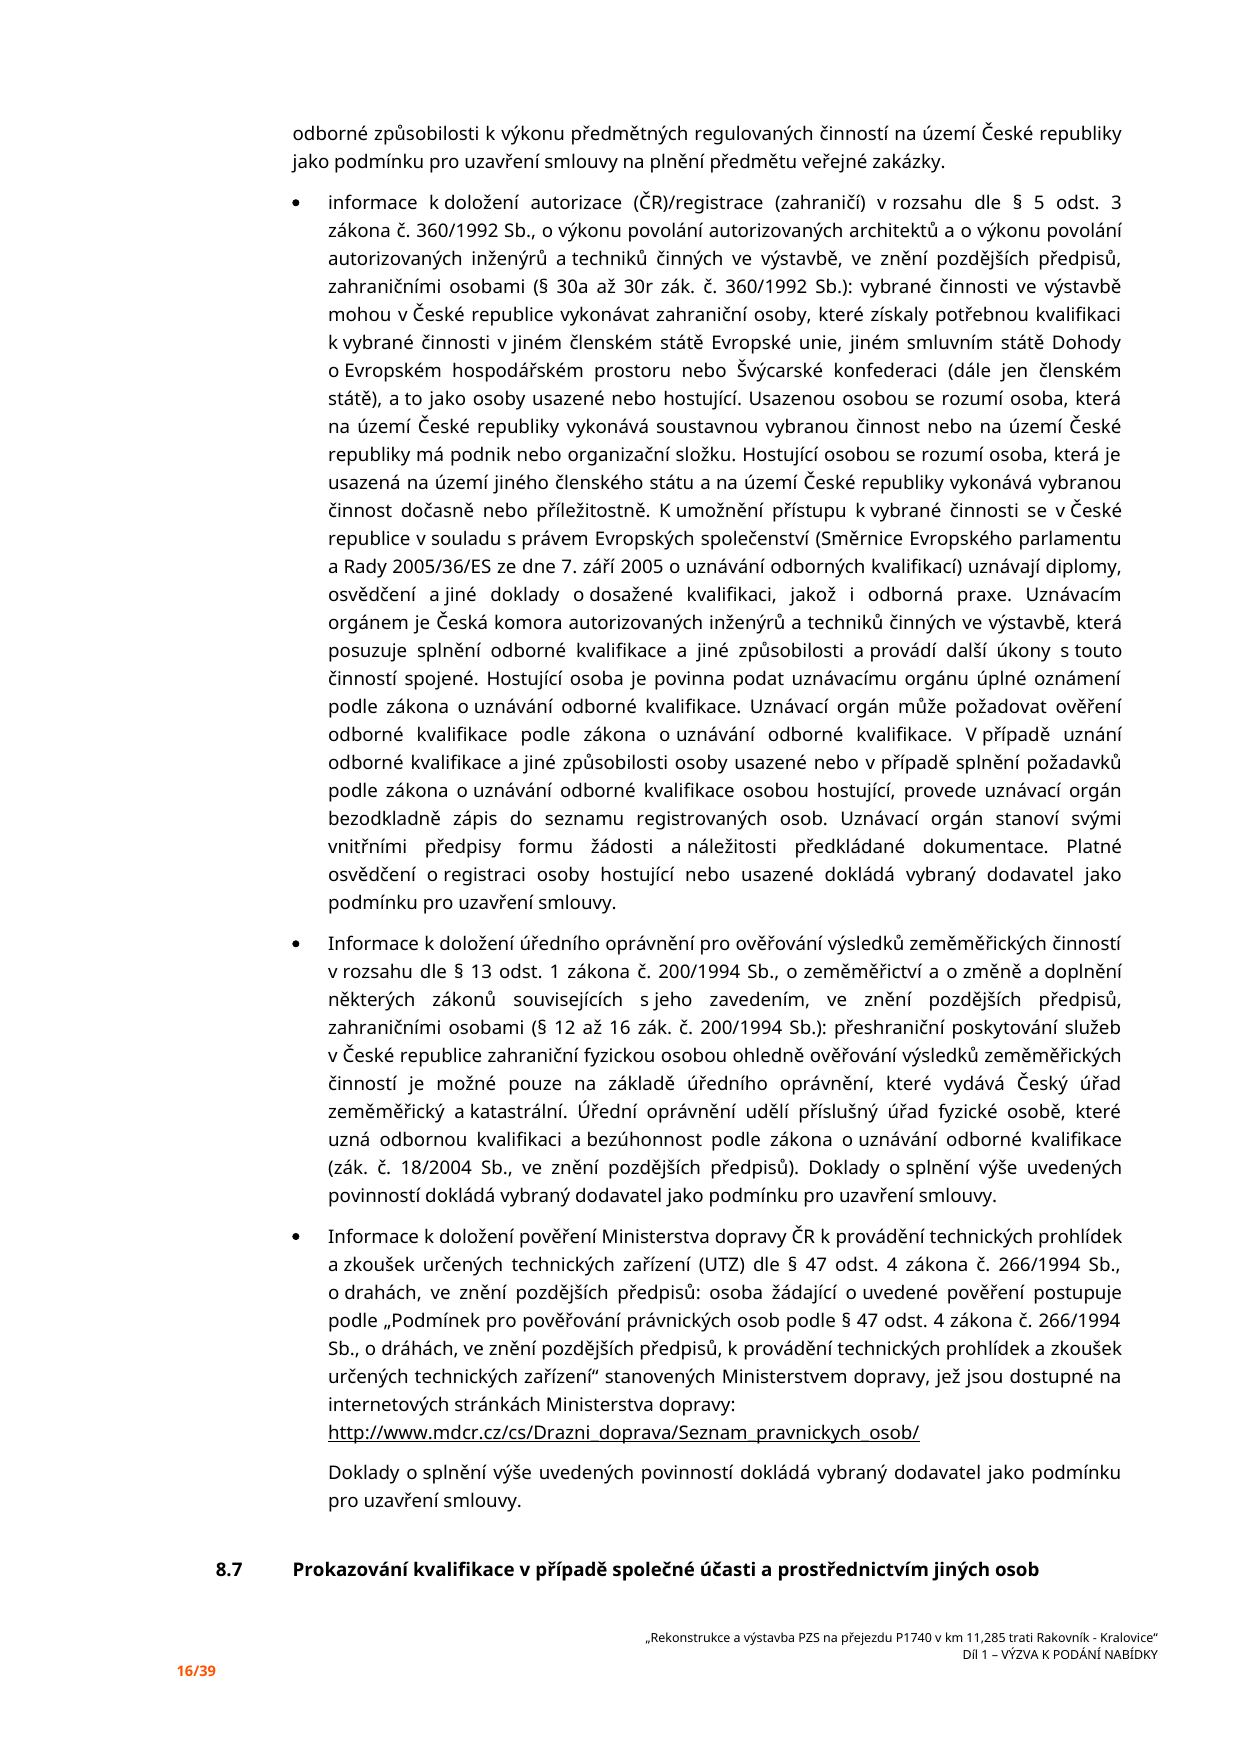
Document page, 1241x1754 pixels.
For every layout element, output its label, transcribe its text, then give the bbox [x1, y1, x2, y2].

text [292, 121, 1122, 174]
text http://www.mdcr.cz/cs/Drazni_doprava/Seznam_pravnickych_osob/ [328, 1419, 1122, 1444]
text Informace k doložení pověření Ministerstva dopravy ČR k provádění technických prohlídek a zkoušek určených technických zařízení (UTZ) dle § 47 odst. 4 zákona č. 266/1994 Sb., o drahách, ve znění pozdějších předpisů: osoba žádající o uvedené pověření postupuje podle „Podmínek pro pověřování právnických osob podle § 47 odst. 4 zákona č. 266/1994 Sb., o dráhách, ve znění pozdějších předpisů, k provádění technických prohlídek a zkoušek určených technických zařízení“ stanovených Ministerstvem dopravy, jež jsou dostupné na internetových stránkách Ministerstva dopravy: [292, 1223, 1122, 1417]
text Doklady o splnění výše uvedených povinností dokládá vybraný dodavatel jako podmínku pro uzavření smlouvy. [328, 1459, 1122, 1513]
text informace k doložení autorizace (ČR)/registrace (zahraničí) v rozsahu dle § 5 odst. 3 zákona č. 360/1992 Sb., o výkonu povolání autorizovaných architektů a o výkonu povolání autorizovaných inženýrů a techniků činných ve výstavbě, ve znění pozdějších předpisů, zahraničními osobami (§ 30a až 30r zák. č. 360/1992 Sb.): vybrané činnosti ve výstavbě mohou v České republice vykonávat zahraniční osoby, které získaly potřebnou kvalifikaci k vybrané činnosti v jiném členském státě Evropské unie, jiném smluvním státě Dohody o Evropském hospodářském prostoru nebo Švýcarské konfederaci (dále jen členském státě), a to jako osoby usazené nebo hostující. Usazenou osobou se rozumí osoba, která na území České republiky vykonává soustavnou vybranou činnost nebo na území České republiky má podnik nebo organizační složku. Hostující osobou se rozumí osoba, která je usazená na území jiného členského státu a na území České republiky vykonává vybranou činnost dočasně nebo příležitostně. K umožnění přístupu k vybrané činnosti se v České republice v souladu s právem Evropských společenství (Směrnice Evropského parlamentu a Rady 2005/36/ES ze dne 7. září 2005 o uznávání odborných kvalifikací) uznávají diplomy, osvědčení a jiné doklady o dosažené kvalifikaci, jakož i odborná praxe. Uznávacím orgánem je Česká komora autorizovaných inženýrů a techniků činných ve výstavbě, která posuzuje splnění odborné kvalifikace a jiné způsobilosti a provádí další úkony s touto činností spojené. Hostující osoba je povinna podat uznávacímu orgánu úplné oznámení podle zákona o uznávání odborné kvalifikace. Uznávací orgán může požadovat ověření odborné kvalifikace podle zákona o uznávání odborné kvalifikace. V případě uznání odborné kvalifikace a jiné způsobilosti osoby usazené nebo v případě splnění požadavků podle zákona o uznávání odborné kvalifikace osobou hostující, provede uznávací orgán bezodkladně zápis do seznamu registrovaných osob. Uznávací orgán stanoví svými vnitřními předpisy formu žádosti a náležitosti předkládané dokumentace. Platné osvědčení o registraci osoby hostující nebo usazené dokládá vybraný dodavatel jako podmínku pro uzavření smlouvy. [292, 189, 1122, 915]
text Informace k doložení úředního oprávnění pro ověřování výsledků zeměměřických činností v rozsahu dle § 13 odst. 1 zákona č. 200/1994 Sb., o zeměměřictví a o změně a doplnění některých zákonů souvisejících s jeho zavedením, ve znění pozdějších předpisů, zahraničními osobami (§ 12 až 16 zák. č. 200/1994 Sb.): přeshraniční poskytování služeb v České republice zahraniční fyzickou osobou ohledně ověřování výsledků zeměměřických činností je možné pouze na základě úředního oprávnění, které vydává Český úřad zeměměřický a katastrální. Úřední oprávnění udělí příslušný úřad fyzické osobě, které uzná odbornou kvalifikaci a bezúhonnost podle zákona o uznávání odborné kvalifikace (zák. č. 18/2004 Sb., ve znění pozdějších předpisů). Doklady o splnění výše uvedených povinností dokládá vybraný dodavatel jako podmínku pro uzavření smlouvy. [292, 930, 1122, 1208]
text Prokazování kvalifikace v případě společné účasti a prostřednictvím jiných osob [216, 1556, 1122, 1582]
